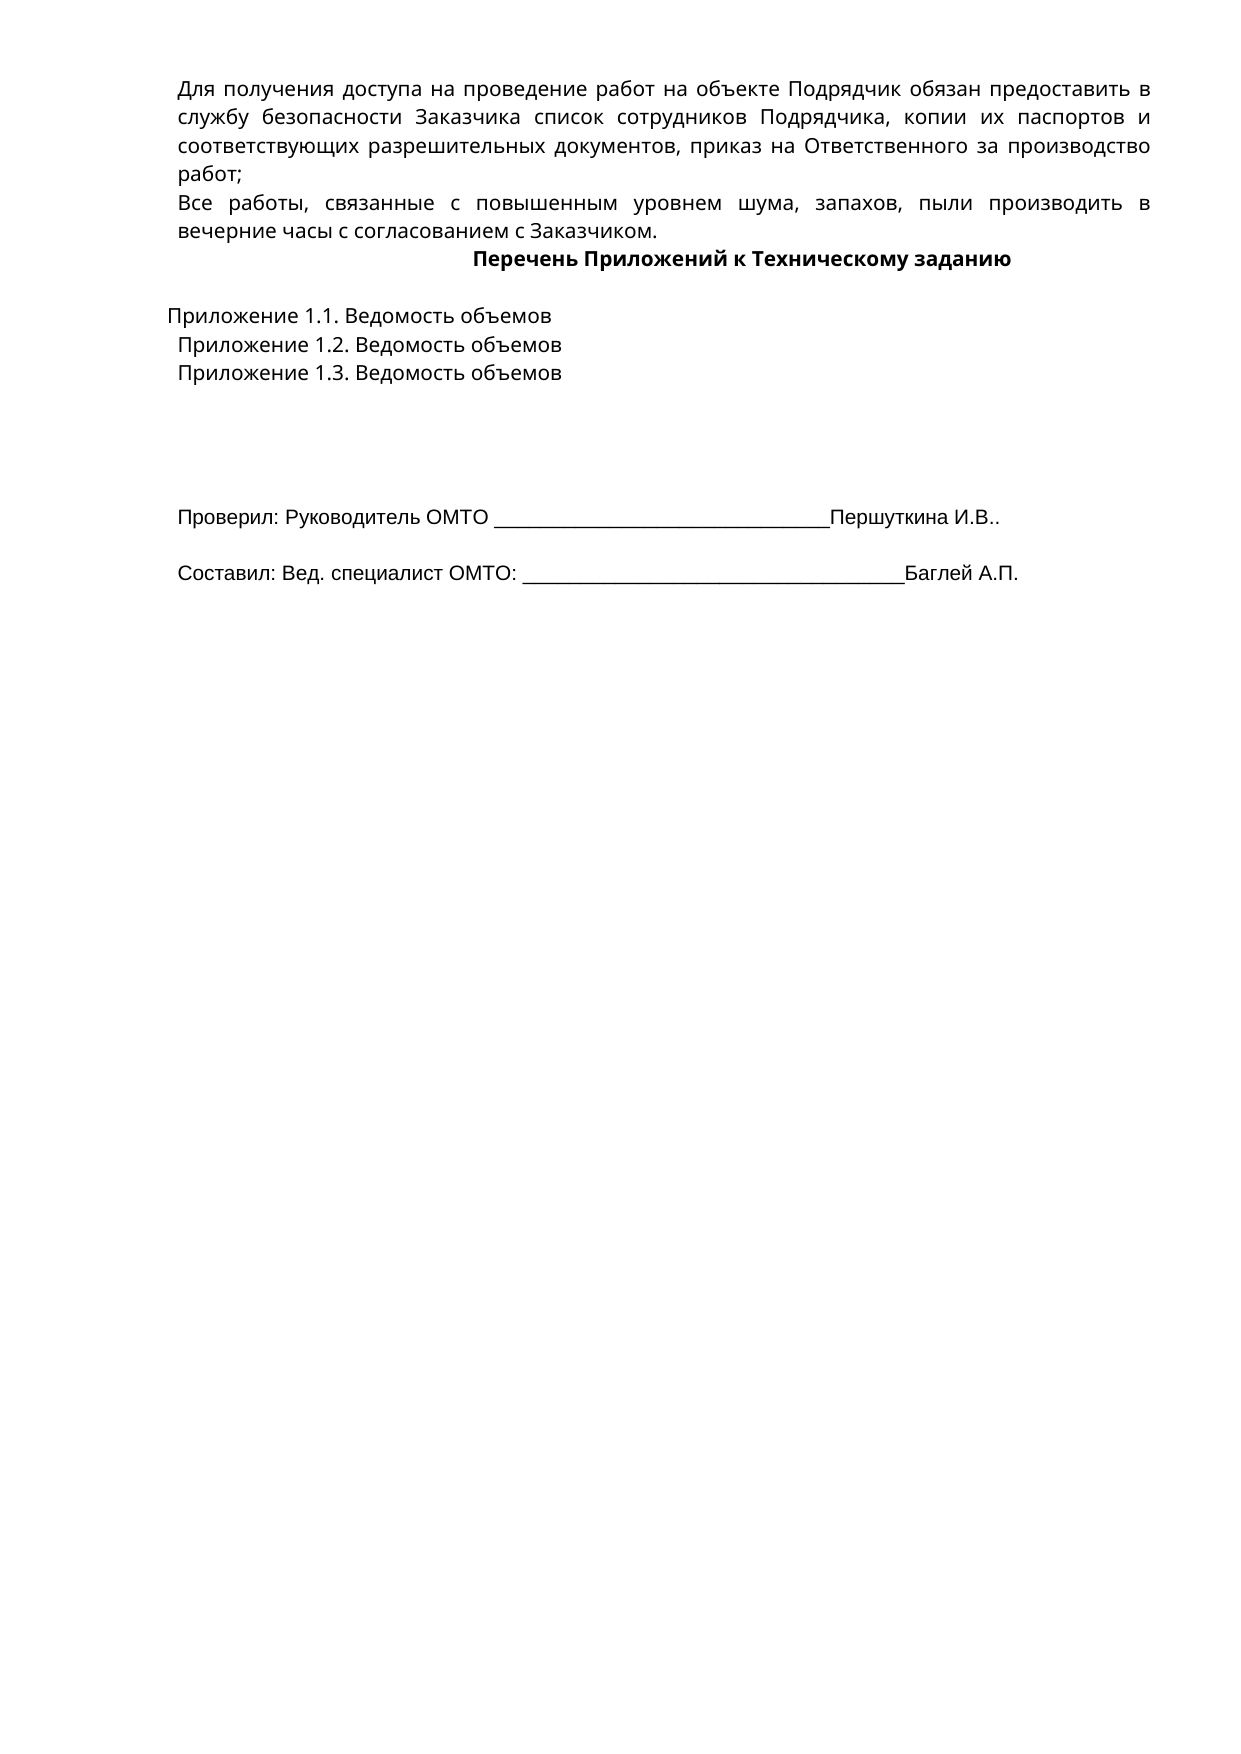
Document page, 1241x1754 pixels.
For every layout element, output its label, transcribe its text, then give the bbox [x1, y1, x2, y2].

text Для получения доступа на проведение работ на объекте Подрядчик обязан предоставить в службу безопасности Заказчика список сотрудников Подрядчика, копии их паспортов и соответствующих разрешительных документов, приказ на Ответственного за производство работ; [177, 74, 1152, 188]
text Все работы, связанные с повышенным уровнем шума, запахов, пыли производить в вечерние часы с согласованием с Заказчиком. [177, 188, 1152, 244]
text Проверил: Руководитель ОМТО _____________________________Першуткина И.В.. [177, 504, 1152, 528]
text Перечень Приложений к Техническому заданию [398, 244, 1152, 273]
text Приложение 1.1. Ведомость объемов [118, 301, 1152, 330]
text Приложение 1.2. Ведомость объемов [118, 330, 1152, 358]
text Составил: Вед. специалист ОМТО: _________________________________Баглей А.П. [177, 561, 1152, 585]
text Приложение 1.3. Ведомость объемов [118, 358, 1152, 387]
